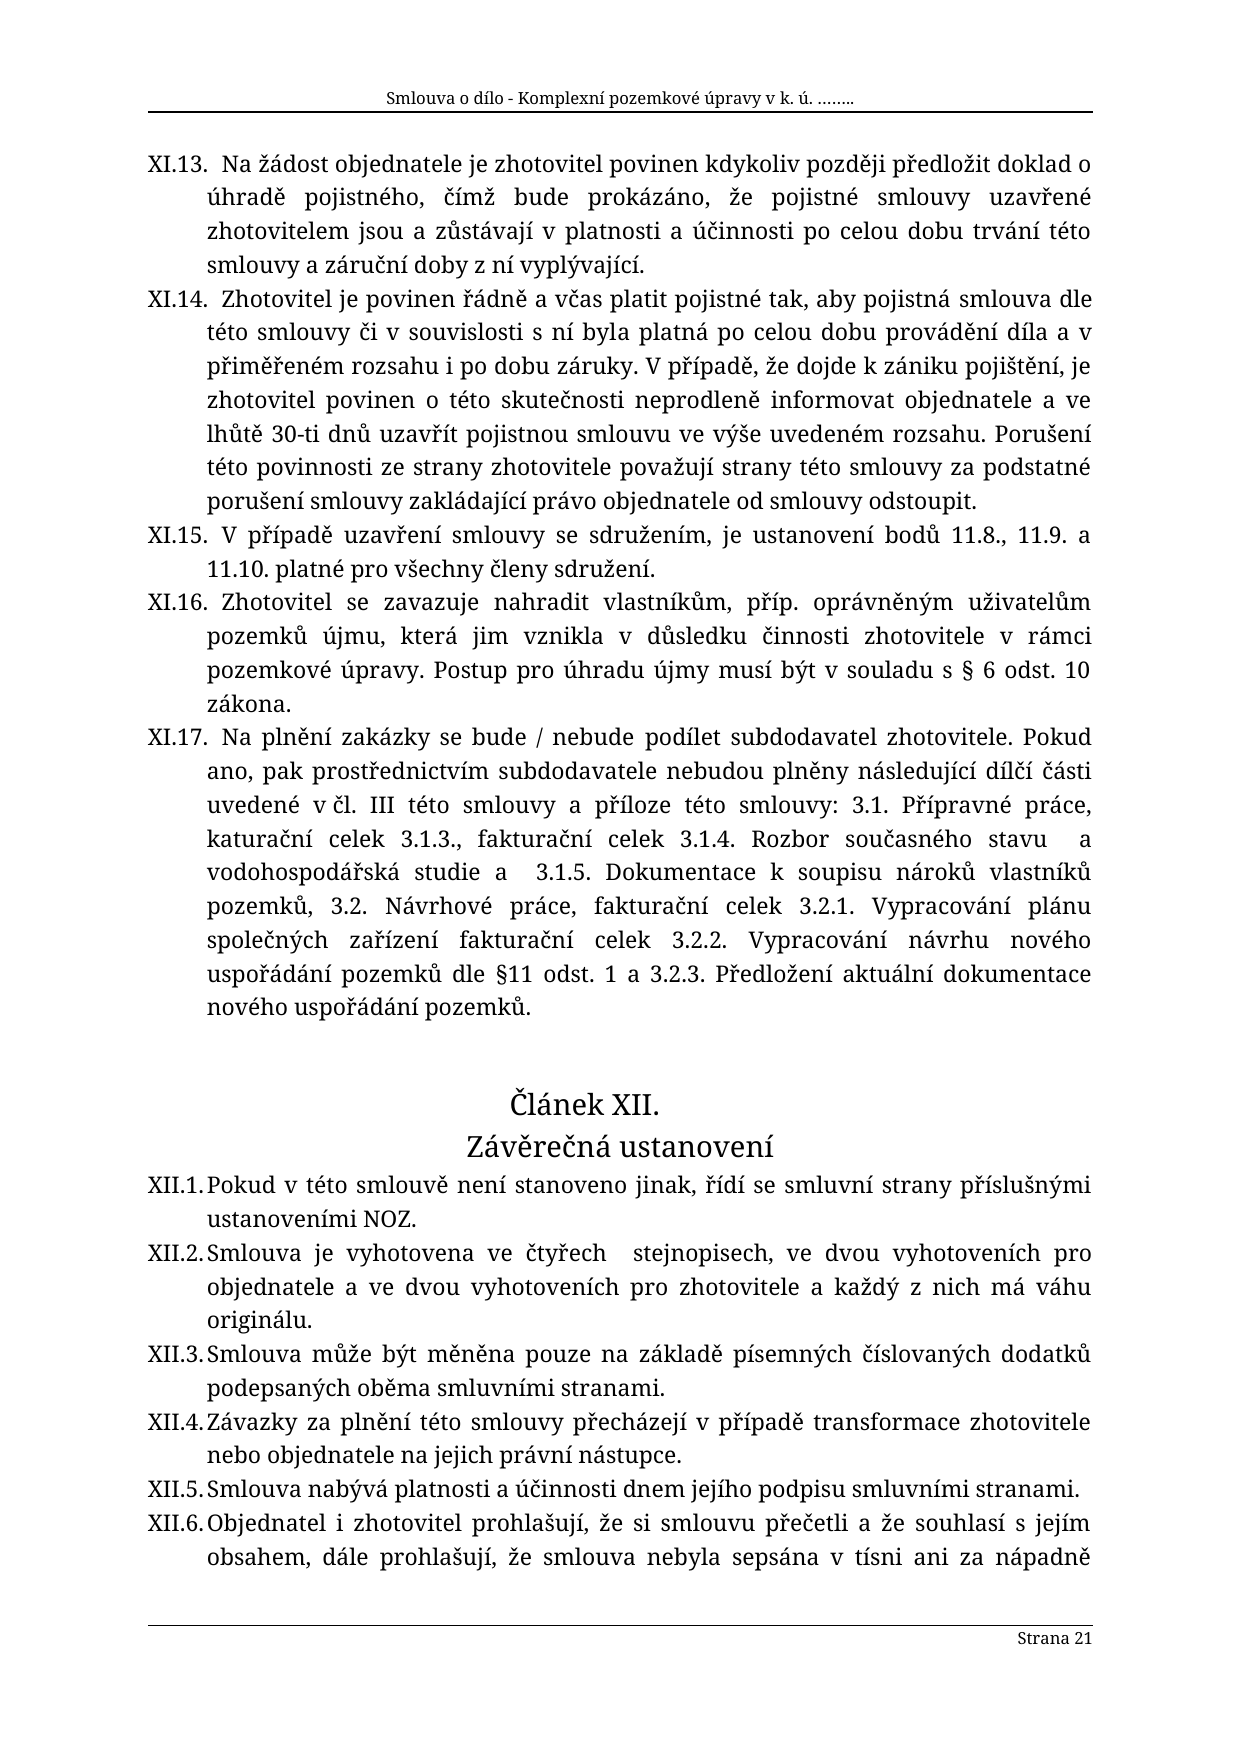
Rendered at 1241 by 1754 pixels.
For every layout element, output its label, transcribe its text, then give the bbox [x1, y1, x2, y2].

list Smlouva může být měněna pouze na základě písemných číslovaných dodatků podepsaných oběma smluvními stranami. [148, 1338, 1093, 1403]
list Závazky za plnění této smlouvy přecházejí v případě transformace zhotovitele nebo objednatele na jejich právní nástupce. [148, 1406, 1093, 1471]
subtitle Závěrečná ustanovení [148, 1084, 1093, 1166]
list Na plnění zakázky se bude / nebude podílet subdodavatel zhotovitele. Pokud ano, pak prostřednictvím subdodavatele nebudou plněny následující dílčí části uvedené v čl. III této smlouvy a příloze této smlouvy: 3.1. Přípravné práce, katurační celek 3.1.3., fakturační celek 3.1.4. Rozbor současného stavu a vodohospodářská studie a 3.1.5. Dokumentace k soupisu nároků vlastníků pozemků, 3.2. Návrhové práce, fakturační celek 3.2.1. Vypracování plánu společných zařízení fakturační celek 3.2.2. Vypracování návrhu nového uspořádání pozemků dle §11 odst. 1 a 3.2.3. Předložení aktuální dokumentace nového uspořádání pozemků. [148, 721, 1093, 1023]
list Zhotovitel je povinen řádně a včas platit pojistné tak, aby pojistná smlouva dle této smlouvy či v souvislosti s ní byla platná po celou dobu provádění díla a v přiměřeném rozsahu i po dobu záruky. V případě, že dojde k zániku pojištění, je zhotovitel povinen o této skutečnosti neprodleně informovat objednatele a ve lhůtě 30-ti dnů uzavřít pojistnou smlouvu ve výše uvedeném rozsahu. Porušení této povinnosti ze strany zhotovitele považují strany této smlouvy za podstatné porušení smlouvy zakládající právo objednatele od smlouvy odstoupit. [148, 283, 1093, 516]
list Na žádost objednatele je zhotovitel povinen kdykoliv později předložit doklad o úhradě pojistného, čímž bude prokázáno, že pojistné smlouvy uzavřené zhotovitelem jsou a zůstávají v platnosti a účinnosti po celou dobu trvání této smlouvy a záruční doby z ní vyplývající. [148, 148, 1093, 280]
list Smlouva je vyhotovena ve čtyřech stejnopisech, ve dvou vyhotoveních pro objednatele a ve dvou vyhotoveních pro zhotovitele a každý z nich má váhu originálu. [148, 1237, 1093, 1336]
list Pokud v této smlouvě není stanoveno jinak, řídí se smluvní strany příslušnými ustanoveními NOZ. [148, 1169, 1093, 1234]
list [148, 1507, 1093, 1572]
list V případě uzavření smlouvy se sdružením, je ustanovení bodů 11.8., 11.9. a 11.10. platné pro všechny členy sdružení. [148, 519, 1093, 584]
list Zhotovitel se zavazuje nahradit vlastníkům, příp. oprávněným uživatelům pozemků újmu, která jim vznikla v důsledku činnosti zhotovitele v rámci pozemkové úpravy. Postup pro úhradu újmy musí být v souladu s § 6 odst. 10 zákona. [148, 586, 1093, 719]
list Smlouva nabývá platnosti a účinnosti dnem jejího podpisu smluvními stranami. [148, 1473, 1093, 1504]
